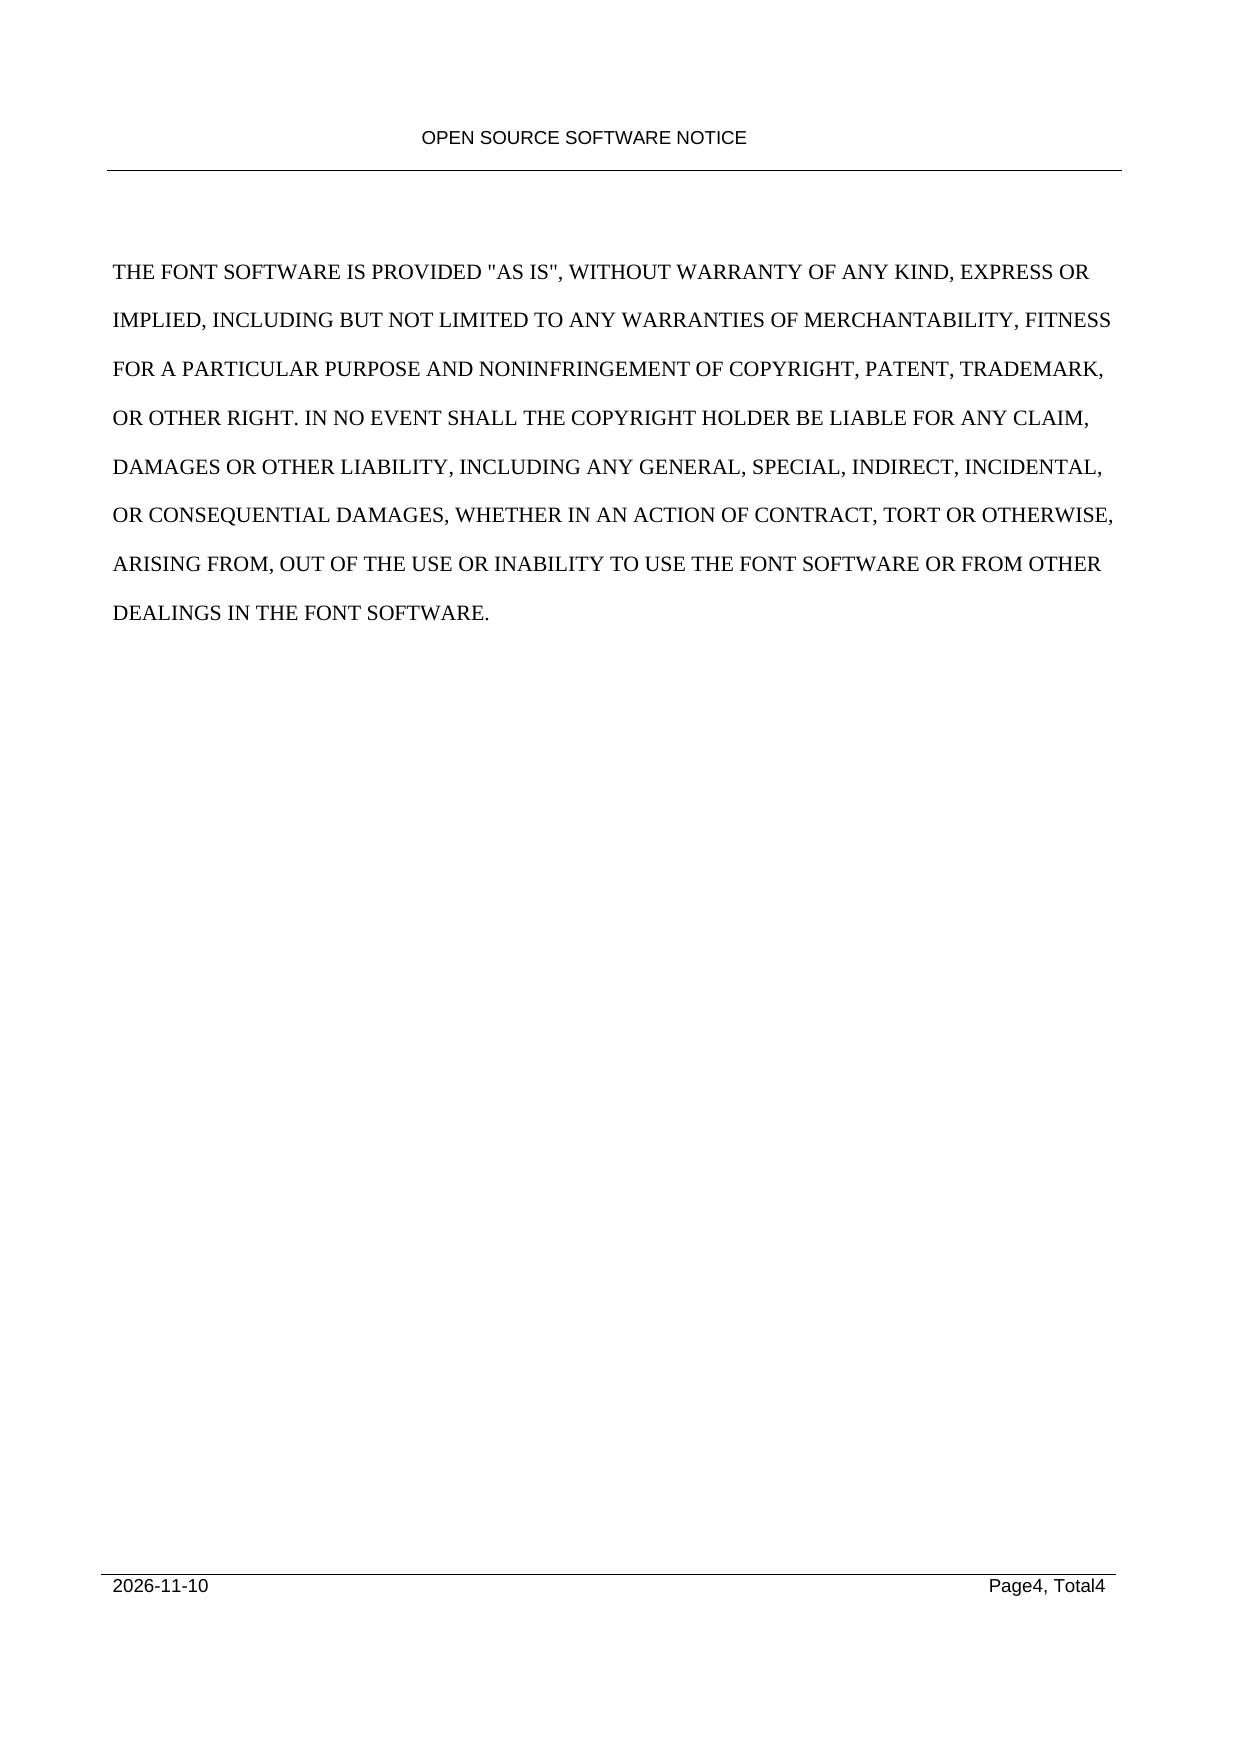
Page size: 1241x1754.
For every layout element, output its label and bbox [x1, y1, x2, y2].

text [112, 206, 1128, 629]
